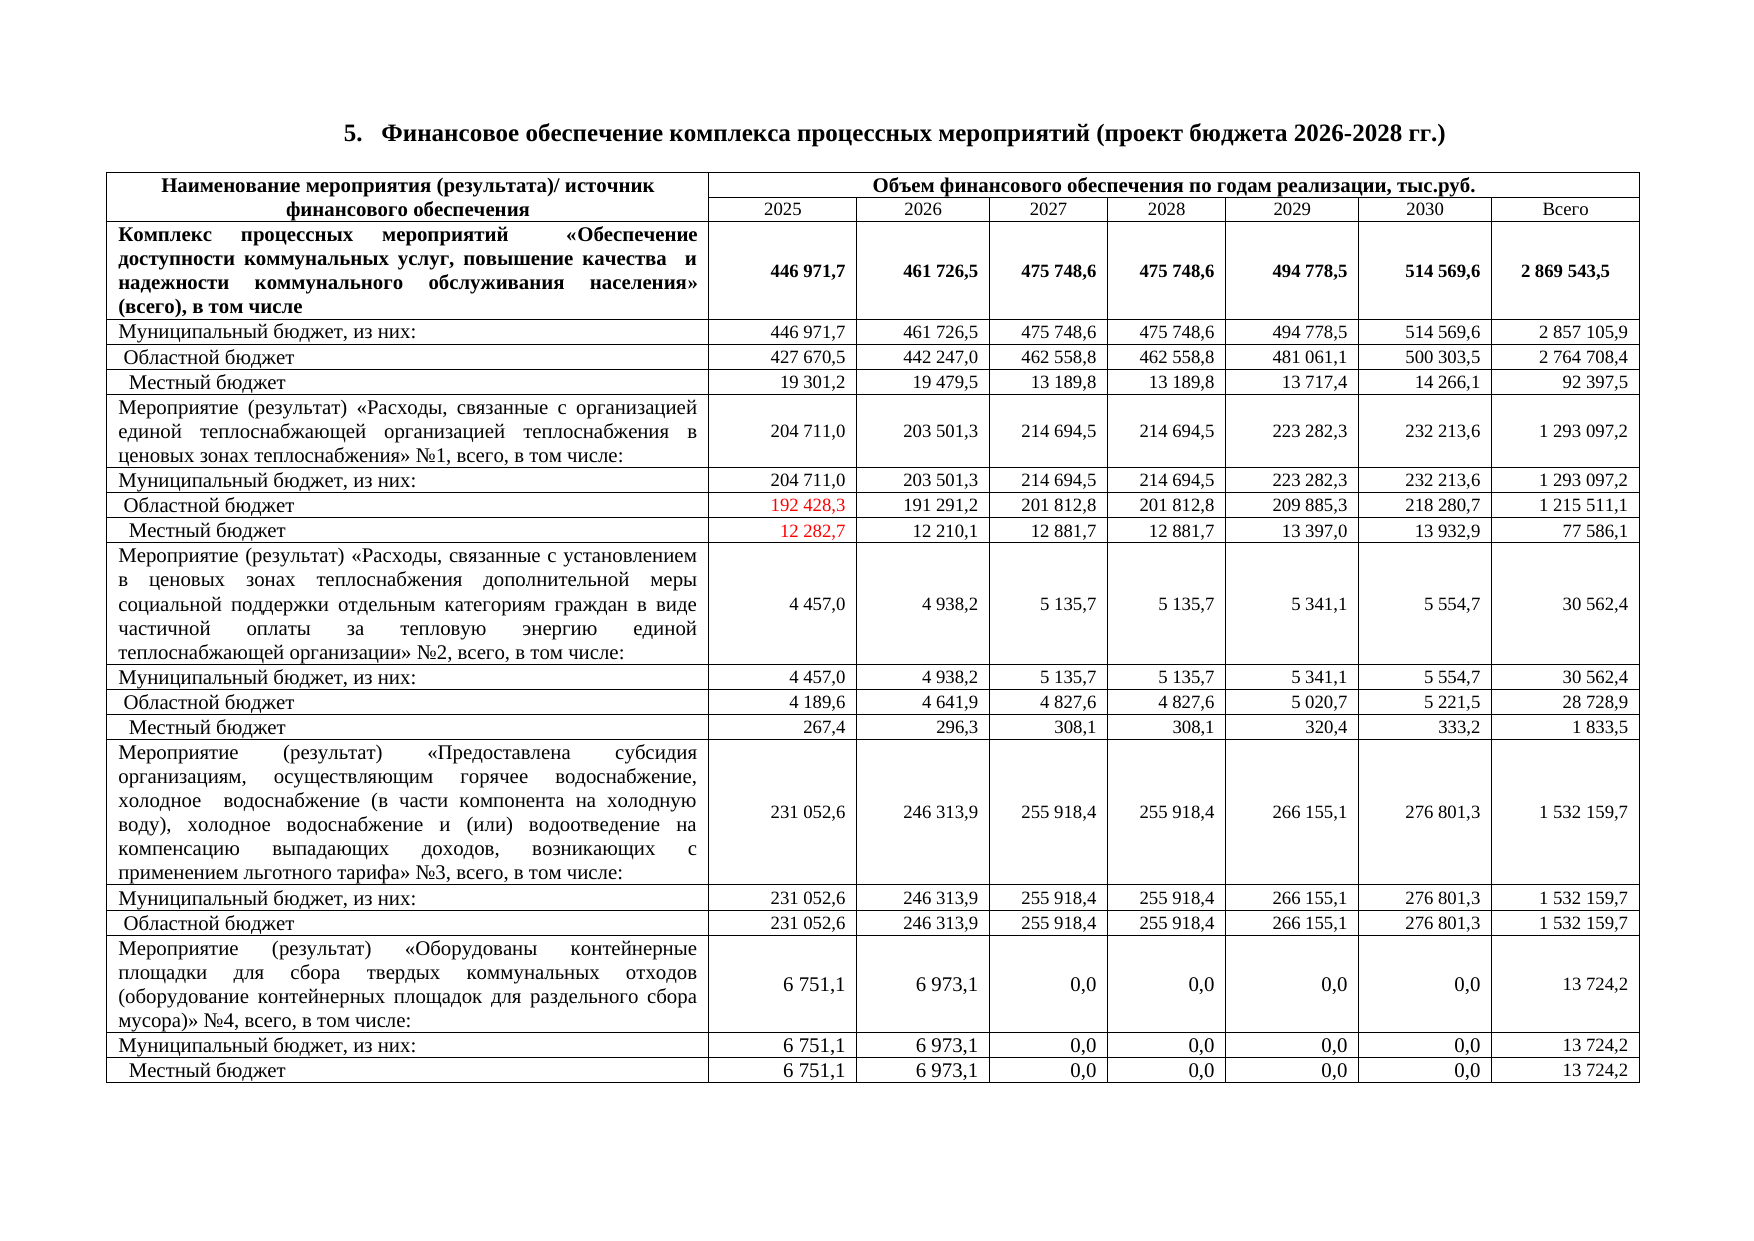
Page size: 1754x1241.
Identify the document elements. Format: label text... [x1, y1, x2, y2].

table_cell 246 313,9 [857, 740, 989, 884]
table_cell Областной бюджет [107, 690, 708, 714]
table_cell 12 881,7 [990, 518, 1107, 542]
table_cell 1 532 159,7 [1492, 885, 1639, 909]
table_cell 4 827,6 [990, 690, 1107, 714]
table_cell 446 971,7 [709, 320, 856, 343]
table_cell 1 293 097,2 [1492, 395, 1639, 467]
table_cell 475 748,6 [1108, 320, 1225, 343]
table_cell 13 724,2 [1492, 936, 1639, 1032]
table_cell 12 210,1 [857, 518, 989, 542]
table_cell 0,0 [1108, 1033, 1225, 1057]
table_cell 13 397,0 [1226, 518, 1358, 542]
table_cell 333,2 [1359, 715, 1491, 739]
table_cell 1 532 159,7 [1492, 911, 1639, 934]
table_cell 475 748,6 [990, 320, 1107, 343]
table_cell 6 751,1 [709, 936, 856, 1032]
table_cell 0,0 [990, 1058, 1107, 1082]
table_cell 201 812,8 [1108, 493, 1225, 517]
table_cell Комплекс процессных мероприятий «Обеспечение доступности коммунальных услуг, повышение качества и надежности коммунального обслуживания населения» (всего), в том числе [107, 222, 708, 318]
table_cell 14 266,1 [1359, 370, 1491, 394]
table_cell 4 457,0 [709, 665, 856, 689]
table_cell 266 155,1 [1226, 911, 1358, 934]
table_cell 6 973,1 [857, 1058, 989, 1082]
table_cell 4 457,0 [709, 543, 856, 664]
table_cell 12 881,7 [1108, 518, 1225, 542]
table_cell 0,0 [990, 936, 1107, 1032]
table_cell Муниципальный бюджет, из них: [107, 468, 708, 492]
table_cell 0,0 [1226, 936, 1358, 1032]
table_cell 0,0 [990, 1033, 1107, 1057]
table_cell Муниципальный бюджет, из них: [107, 1033, 708, 1057]
table_cell 308,1 [1108, 715, 1225, 739]
table_cell 192 428,3 [709, 493, 856, 517]
table_cell 308,1 [990, 715, 1107, 739]
table_cell 2026 [857, 198, 989, 221]
table_cell 203 501,3 [857, 395, 989, 467]
table_cell 2025 [709, 198, 856, 221]
table_cell 2029 [1226, 198, 1358, 221]
table_cell 5 135,7 [1108, 543, 1225, 664]
table_cell 462 558,8 [1108, 345, 1225, 369]
table_cell 214 694,5 [990, 468, 1107, 492]
table_header Наименование мероприятия (результата)/ источник финансового обеспечения [107, 173, 708, 221]
table_cell Областной бюджет [107, 345, 708, 369]
table_cell Мероприятие (результат) «Предоставлена субсидия организациям, осуществляющим горячее водоснабжение, холодное водоснабжение (в части компонента на холодную воду), холодное водоснабжение и (или) водоотведение на компенсацию выпадающих доходов, возникающих с применением льготного тарифа» №3, всего, в том числе: [107, 740, 708, 884]
table_cell 201 812,8 [990, 493, 1107, 517]
table_cell Муниципальный бюджет, из них: [107, 665, 708, 689]
table_cell 0,0 [1108, 1058, 1225, 1082]
table_cell 6 751,1 [709, 1033, 856, 1057]
table_cell 475 748,6 [990, 222, 1107, 318]
table_cell 209 885,3 [1226, 493, 1358, 517]
table_cell Муниципальный бюджет, из них: [107, 320, 708, 343]
table_cell 5 554,7 [1359, 665, 1491, 689]
table_cell 276 801,3 [1359, 740, 1491, 884]
table_cell 1 532 159,7 [1492, 740, 1639, 884]
table_cell 214 694,5 [1108, 395, 1225, 467]
table_cell 0,0 [1359, 1033, 1491, 1057]
table_cell 2028 [1108, 198, 1225, 221]
table_cell Мероприятие (результат) «Расходы, связанные с организацией единой теплоснабжающей организацией теплоснабжения в ценовых зонах теплоснабжения» №1, всего, в том числе: [107, 395, 708, 467]
table_cell 5 135,7 [1108, 665, 1225, 689]
table_cell 2 869 543,5 [1492, 222, 1639, 318]
table_cell Мероприятие (результат) «Расходы, связанные с установлением в ценовых зонах теплоснабжения дополнительной меры социальной поддержки отдельным категориям граждан в виде частичной оплаты за тепловую энергию единой теплоснабжающей организации» №2, всего, в том числе: [107, 543, 708, 664]
table_cell 427 670,5 [709, 345, 856, 369]
table_cell 218 280,7 [1359, 493, 1491, 517]
table_cell 266 155,1 [1226, 885, 1358, 909]
table_cell 204 711,0 [709, 395, 856, 467]
table_cell 5 135,7 [990, 543, 1107, 664]
table_cell 77 586,1 [1492, 518, 1639, 542]
table_cell 1 833,5 [1492, 715, 1639, 739]
table_cell 13 189,8 [990, 370, 1107, 394]
table_cell 246 313,9 [857, 885, 989, 909]
table_cell 28 728,9 [1492, 690, 1639, 714]
table_cell 13 724,2 [1492, 1033, 1639, 1057]
table_cell Мероприятие (результат) «Оборудованы контейнерные площадки для сбора твердых коммунальных отходов (оборудование контейнерных площадок для раздельного сбора мусора)» №4, всего, в том числе: [107, 936, 708, 1032]
table_cell 2 764 708,4 [1492, 345, 1639, 369]
table_cell 475 748,6 [1108, 222, 1225, 318]
table_cell 320,4 [1226, 715, 1358, 739]
table_cell 481 061,1 [1226, 345, 1358, 369]
table_cell 4 938,2 [857, 543, 989, 664]
table_cell 246 313,9 [857, 911, 989, 934]
table_cell 30 562,4 [1492, 543, 1639, 664]
table_cell 19 301,2 [709, 370, 856, 394]
table_cell 296,3 [857, 715, 989, 739]
table_cell 92 397,5 [1492, 370, 1639, 394]
table_cell 494 778,5 [1226, 320, 1358, 343]
table_cell 4 827,6 [1108, 690, 1225, 714]
table_cell 266 155,1 [1226, 740, 1358, 884]
table_cell 0,0 [1108, 936, 1225, 1032]
table_cell Областной бюджет [107, 911, 708, 934]
table_cell 30 562,4 [1492, 665, 1639, 689]
table_cell 462 558,8 [990, 345, 1107, 369]
table_cell 232 213,6 [1359, 468, 1491, 492]
table_cell 514 569,6 [1359, 320, 1491, 343]
table_cell 5 341,1 [1226, 543, 1358, 664]
table_cell 494 778,5 [1226, 222, 1358, 318]
table_cell 5 221,5 [1359, 690, 1491, 714]
table_cell 255 918,4 [1108, 885, 1225, 909]
table_cell 214 694,5 [990, 395, 1107, 467]
table_cell 442 247,0 [857, 345, 989, 369]
table_cell 1 215 511,1 [1492, 493, 1639, 517]
table_cell Местный бюджет [107, 1058, 708, 1082]
table_cell Местный бюджет [107, 715, 708, 739]
table_cell 6 973,1 [857, 936, 989, 1032]
table_cell 255 918,4 [990, 885, 1107, 909]
table_cell 231 052,6 [709, 885, 856, 909]
table_cell 12 282,7 [709, 518, 856, 542]
table_cell 13 717,4 [1226, 370, 1358, 394]
table_cell Областной бюджет [107, 493, 708, 517]
table_cell 500 303,5 [1359, 345, 1491, 369]
table_cell 19 479,5 [857, 370, 989, 394]
table_cell 232 213,6 [1359, 395, 1491, 467]
table_cell 204 711,0 [709, 468, 856, 492]
table_cell 2027 [990, 198, 1107, 221]
table_cell 255 918,4 [990, 740, 1107, 884]
table_cell 0,0 [1226, 1033, 1358, 1057]
table_cell Всего [1492, 198, 1639, 221]
table_cell 255 918,4 [1108, 740, 1225, 884]
table_cell 191 291,2 [857, 493, 989, 517]
table_header Объем финансового обеспечения по годам реализации, тыс.руб. [709, 173, 1639, 197]
table_cell 267,4 [709, 715, 856, 739]
table_cell 4 641,9 [857, 690, 989, 714]
table_cell 2 857 105,9 [1492, 320, 1639, 343]
table_cell 223 282,3 [1226, 395, 1358, 467]
table_cell 255 918,4 [990, 911, 1107, 934]
table_cell 13 189,8 [1108, 370, 1225, 394]
table_cell 514 569,6 [1359, 222, 1491, 318]
table_cell 255 918,4 [1108, 911, 1225, 934]
list Финансовое обеспечение комплекса процессных мероприятий (проект бюджета 2026-2028 гг.) [124, 118, 1665, 147]
table_cell 276 801,3 [1359, 885, 1491, 909]
table_cell 5 135,7 [990, 665, 1107, 689]
table_cell 223 282,3 [1226, 468, 1358, 492]
table_cell 461 726,5 [857, 320, 989, 343]
table_cell 5 020,7 [1226, 690, 1358, 714]
table_cell 461 726,5 [857, 222, 989, 318]
table_cell 0,0 [1226, 1058, 1358, 1082]
table_cell 4 189,6 [709, 690, 856, 714]
table_cell 214 694,5 [1108, 468, 1225, 492]
table_cell 276 801,3 [1359, 911, 1491, 934]
table_cell 446 971,7 [709, 222, 856, 318]
table_cell 4 938,2 [857, 665, 989, 689]
table_cell 1 293 097,2 [1492, 468, 1639, 492]
table_cell 6 751,1 [709, 1058, 856, 1082]
table_cell 13 724,2 [1492, 1058, 1639, 1082]
table_cell 0,0 [1359, 1058, 1491, 1082]
table_cell 231 052,6 [709, 911, 856, 934]
table_cell 6 973,1 [857, 1033, 989, 1057]
table_cell 5 341,1 [1226, 665, 1358, 689]
table_cell Местный бюджет [107, 518, 708, 542]
table_cell 0,0 [1359, 936, 1491, 1032]
table_cell 2030 [1359, 198, 1491, 221]
table_cell 13 932,9 [1359, 518, 1491, 542]
table_cell 231 052,6 [709, 740, 856, 884]
table_cell 203 501,3 [857, 468, 989, 492]
table_cell Муниципальный бюджет, из них: [107, 885, 708, 909]
table_cell Местный бюджет [107, 370, 708, 394]
table_cell 5 554,7 [1359, 543, 1491, 664]
